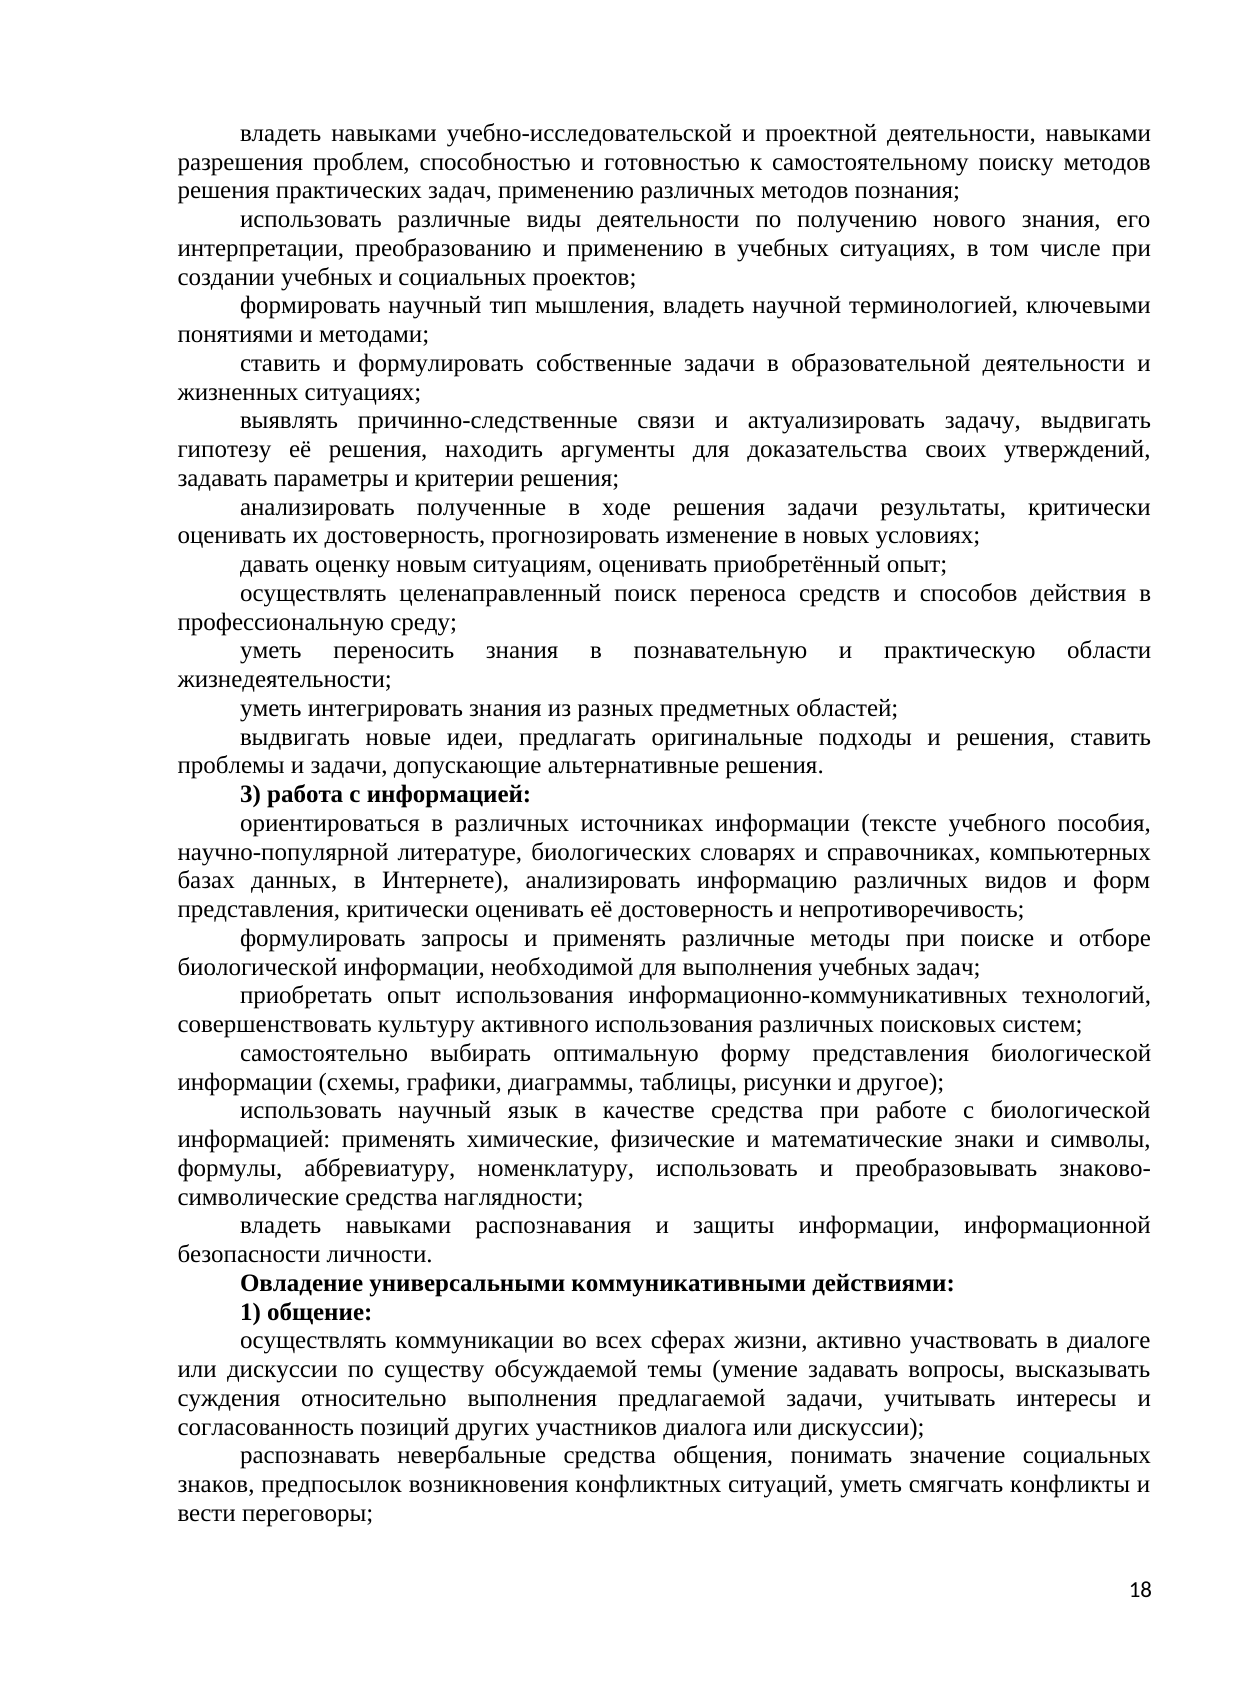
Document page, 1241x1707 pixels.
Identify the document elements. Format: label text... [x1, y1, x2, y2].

text 3) работа с информацией: [177, 779, 1152, 808]
text владеть навыками учебно-исследовательской и проектной деятельности, навыками разрешения проблем, способностью и готовностью к самостоятельному поиску методов решения практических задач, применению различных методов познания; [177, 118, 1152, 204]
text анализировать полученные в ходе решения задачи результаты, критически оценивать их достоверность, прогнозировать изменение в новых условиях; [177, 492, 1152, 549]
text использовать научный язык в качестве средства при работе с биологической информацией: применять химические, физические и математические знаки и символы, формулы, аббревиатуру, номенклатуру, использовать и преобразовывать знаково-символические средства наглядности; [177, 1096, 1152, 1211]
text давать оценку новым ситуациям, оценивать приобретённый опыт; [177, 549, 1152, 578]
text уметь переносить знания в познавательную и практическую области жизнедеятельности; [177, 636, 1152, 693]
text выявлять причинно-следственные связи и актуализировать задачу, выдвигать гипотезу её решения, находить аргументы для доказательства своих утверждений, задавать параметры и критерии решения; [177, 406, 1152, 492]
text ориентироваться в различных источниках информации (тексте учебного пособия, научно-популярной литературе, биологических словарях и справочниках, компьютерных базах данных, в Интернете), анализировать информацию различных видов и форм представления, критически оценивать её достоверность и непротиворечивость; [177, 808, 1152, 923]
text использовать различные виды деятельности по получению нового знания, его интерпретации, преобразованию и применению в учебных ситуациях, в том числе при создании учебных и социальных проектов; [177, 204, 1152, 291]
text ставить и формулировать собственные задачи в образовательной деятельности и жизненных ситуациях; [177, 348, 1152, 406]
text приобретать опыт использования информационно-коммуникативных технологий, совершенствовать культуру активного использования различных поисковых систем; [177, 981, 1152, 1038]
text 1) общение: [177, 1297, 1152, 1326]
text формировать научный тип мышления, владеть научной терминологией, ключевыми понятиями и методами; [177, 291, 1152, 348]
text уметь интегрировать знания из разных предметных областей; [177, 693, 1152, 722]
text выдвигать новые идеи, предлагать оригинальные подходы и решения, ставить проблемы и задачи, допускающие альтернативные решения. [177, 722, 1152, 779]
text самостоятельно выбирать оптимальную форму представления биологической информации (схемы, графики, диаграммы, таблицы, рисунки и другое); [177, 1038, 1152, 1096]
text владеть навыками распознавания и защиты информации, информационной безопасности личности. [177, 1211, 1152, 1268]
text распознавать невербальные средства общения, понимать значение социальных знаков, предпосылок возникновения конфликтных ситуаций, уметь смягчать конфликты и вести переговоры; [177, 1441, 1152, 1527]
text осуществлять коммуникации во всех сферах жизни, активно участвовать в диалоге или дискуссии по существу обсуждаемой темы (умение задавать вопросы, высказывать суждения относительно выполнения предлагаемой задачи, учитывать интересы и согласованность позиций других участников диалога или дискуссии); [177, 1326, 1152, 1441]
text Овладение универсальными коммуникативными действиями: [177, 1268, 1152, 1297]
text формулировать запросы и применять различные методы при поиске и отборе биологической информации, необходимой для выполнения учебных задач; [177, 923, 1152, 981]
text осуществлять целенаправленный поиск переноса средств и способов действия в профессиональную среду; [177, 578, 1152, 636]
